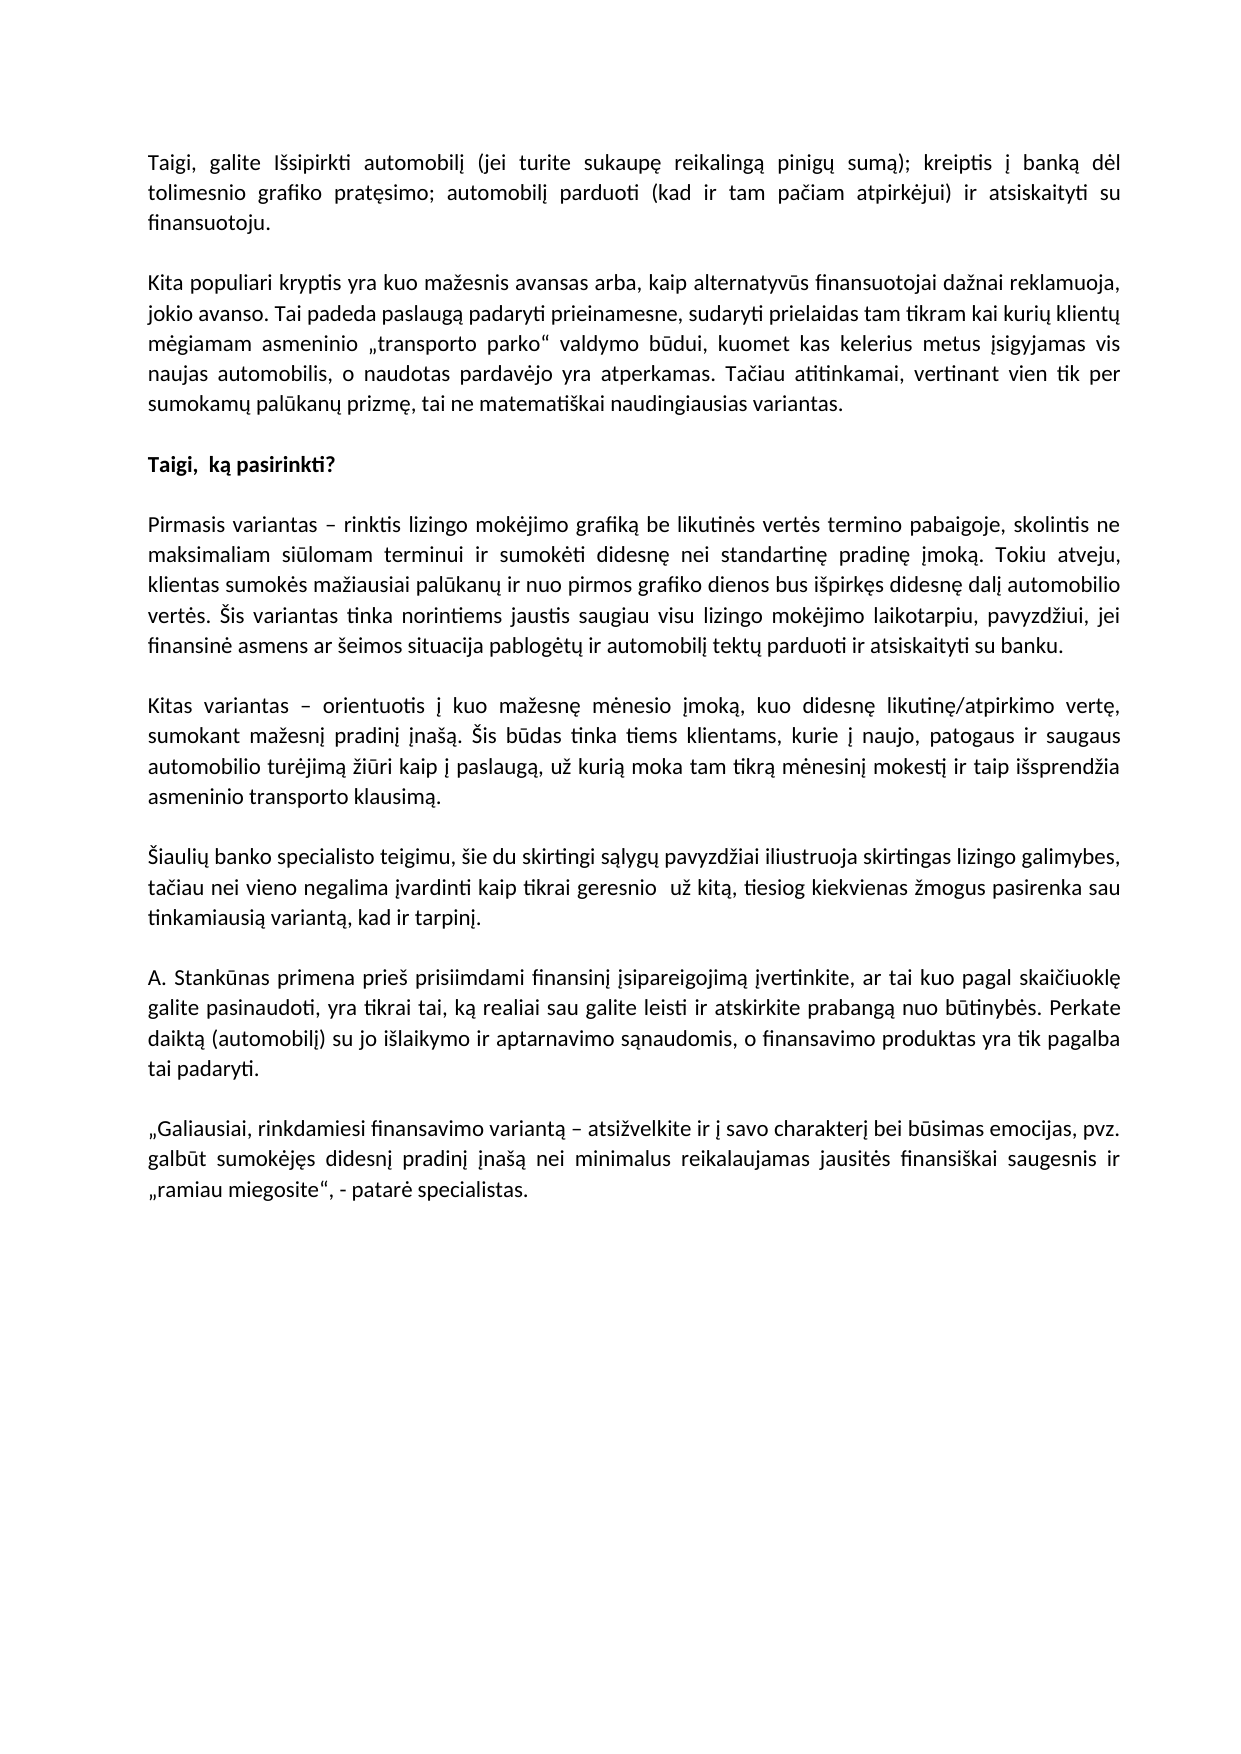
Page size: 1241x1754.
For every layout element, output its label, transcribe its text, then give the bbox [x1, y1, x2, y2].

text Taigi, ką pasirinkti? [148, 450, 1122, 478]
text Taigi, galite Išsipirkti automobilį (jei turite sukaupę reikalingą pinigų sumą); kreiptis į banką dėl tolimesnio grafiko pratęsimo; automobilį parduoti (kad ir tam pačiam atpirkėjui) ir atsiskaityti su finansuotoju. [148, 148, 1122, 236]
text Šiaulių banko specialisto teigimu, šie du skirtingi sąlygų pavyzdžiai iliustruoja skirtingas lizingo galimybes, tačiau nei vieno negalima įvardinti kaip tikrai geresnio už kitą, tiesiog kiekvienas žmogus pasirenka sau tinkamiausią variantą, kad ir tarpinį. [148, 842, 1122, 931]
text Pirmasis variantas – rinktis lizingo mokėjimo grafiką be likutinės vertės termino pabaigoje, skolintis ne maksimaliam siūlomam terminui ir sumokėti didesnę nei standartinę pradinę įmoką. Tokiu atveju, klientas sumokės mažiausiai palūkanų ir nuo pirmos grafiko dienos bus išpirkęs didesnę dalį automobilio vertės. Šis variantas tinka norintiems jaustis saugiau visu lizingo mokėjimo laikotarpiu, pavyzdžiui, jei finansinė asmens ar šeimos situacija pablogėtų ir automobilį tektų parduoti ir atsiskaityti su banku. [148, 510, 1122, 659]
text Kita populiari kryptis yra kuo mažesnis avansas arba, kaip alternatyvūs finansuotojai dažnai reklamuoja, jokio avanso. Tai padeda paslaugą padaryti prieinamesne, sudaryti prielaidas tam tikram kai kurių klientų mėgiamam asmeninio „transporto parko“ valdymo būdui, kuomet kas kelerius metus įsigyjamas vis naujas automobilis, o naudotas pardavėjo yra atperkamas. Tačiau atitinkamai, vertinant vien tik per sumokamų palūkanų prizmę, tai ne matematiškai naudingiausias variantas. [148, 268, 1122, 417]
text Kitas variantas – orientuotis į kuo mažesnę mėnesio įmoką, kuo didesnę likutinę/atpirkimo vertę, sumokant mažesnį pradinį įnašą. Šis būdas tinka tiems klientams, kurie į naujo, patogaus ir saugaus automobilio turėjimą žiūri kaip į paslaugą, už kurią moka tam tikrą mėnesinį mokestį ir taip išsprendžia asmeninio transporto klausimą. [148, 691, 1122, 810]
text A. Stankūnas primena prieš prisiimdami finansinį įsipareigojimą įvertinkite, ar tai kuo pagal skaičiuoklę galite pasinaudoti, yra tikrai tai, ką realiai sau galite leisti ir atskirkite prabangą nuo būtinybės. Perkate daiktą (automobilį) su jo išlaikymo ir aptarnavimo sąnaudomis, o finansavimo produktas yra tik pagalba tai padaryti. [148, 963, 1122, 1082]
text „Galiausiai, rinkdamiesi finansavimo variantą – atsižvelkite ir į savo charakterį bei būsimas emocijas, pvz. galbūt sumokėjęs didesnį pradinį įnašą nei minimalus reikalaujamas jausitės finansiškai saugesnis ir „ramiau miegosite“, - patarė specialistas. [148, 1114, 1122, 1203]
